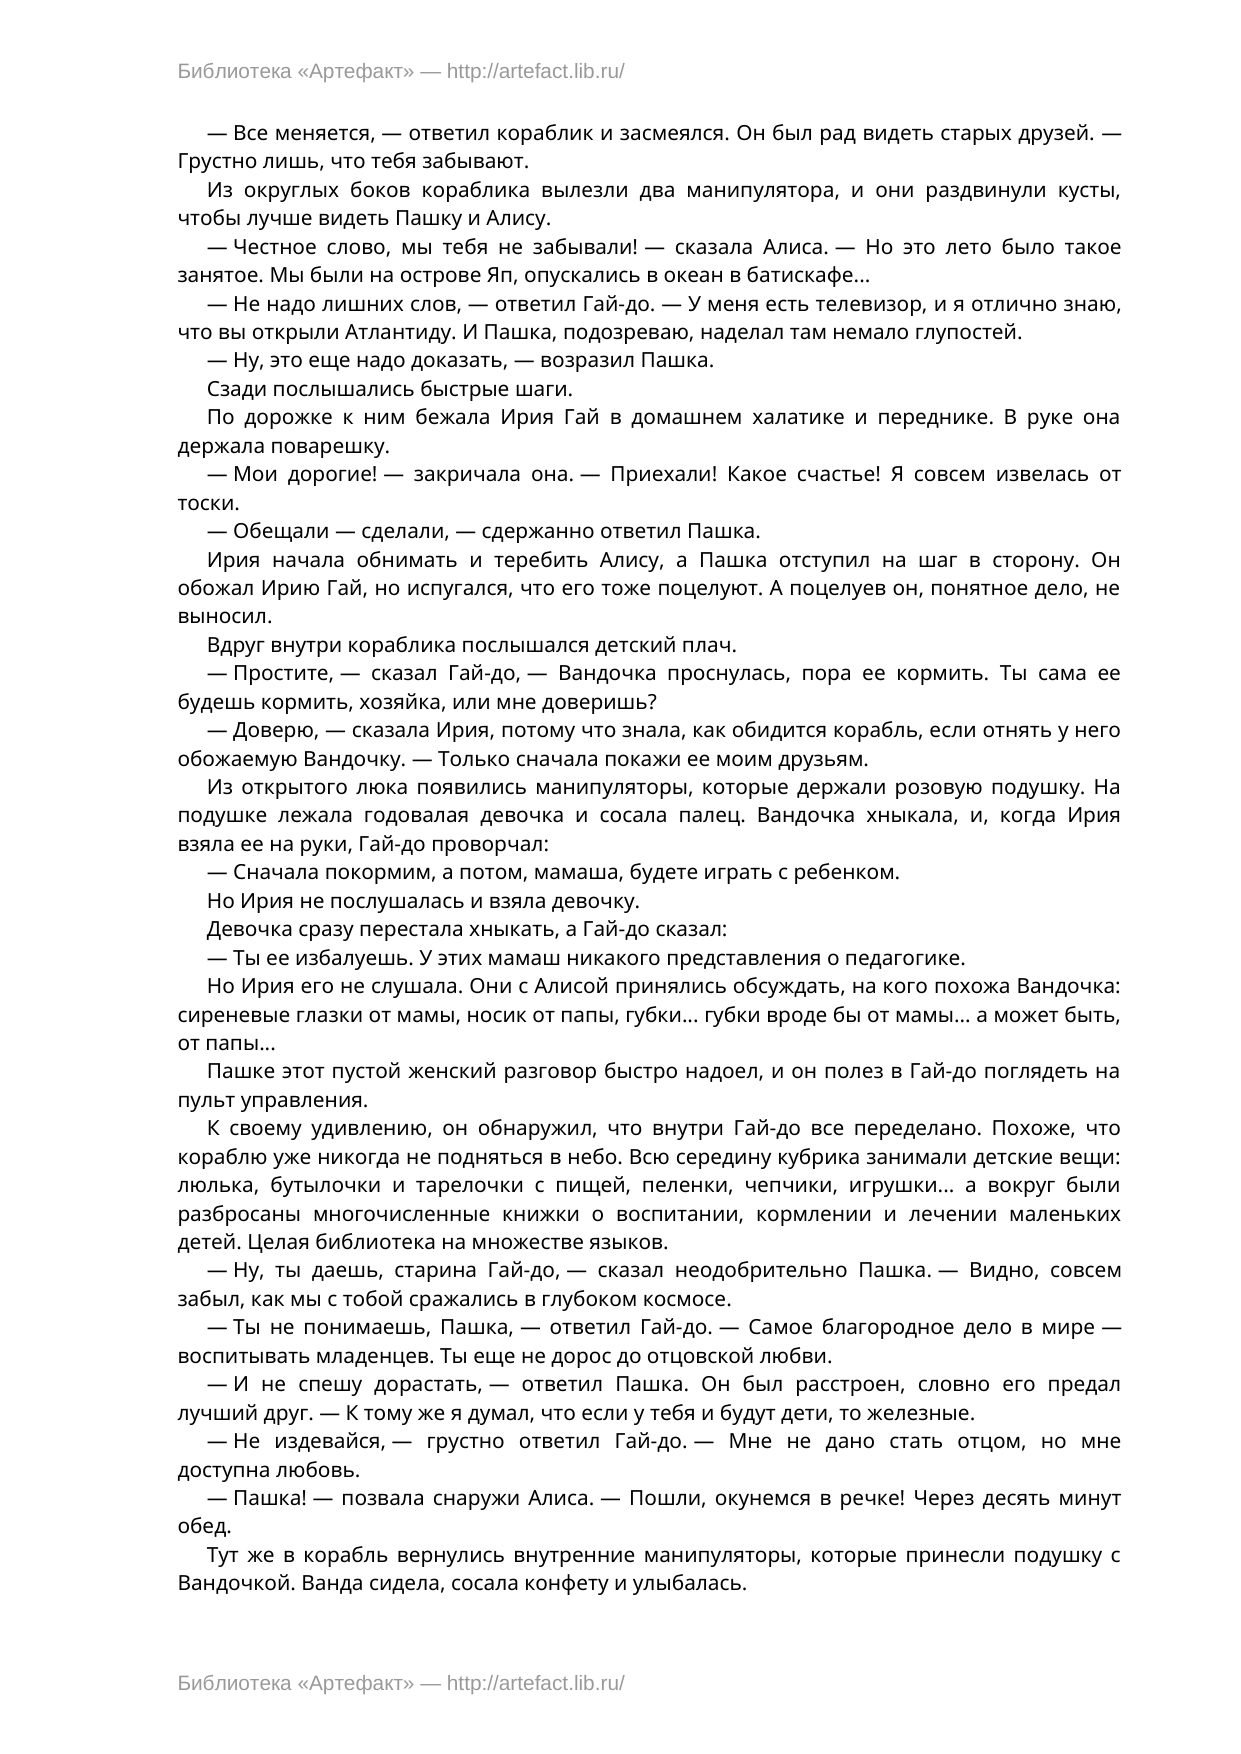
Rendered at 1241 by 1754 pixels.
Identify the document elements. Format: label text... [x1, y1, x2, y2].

text Но Ирия его не слушала. Они с Алисой принялись обсуждать, на кого похожа Вандочка: сиреневые глазки от мамы, носик от папы, губки... губки вроде бы от мамы... а может быть, от папы... [177, 971, 1122, 1057]
text — Все меняется, — ответил кораблик и засмеялся. Он был рад видеть старых друзей. — Грустно лишь, что тебя забывают. [177, 118, 1122, 175]
text — Пашка! — позвала снаружи Алиса. — Пошли, окунемся в речке! Через десять минут обед. [177, 1483, 1122, 1540]
text Девочка сразу перестала хныкать, а Гай-до сказал: [177, 914, 1122, 943]
text — Ну, ты даешь, старина Гай-до, — сказал неодобрительно Пашка. — Видно, совсем забыл, как мы с тобой сражались в глубоком космосе. [177, 1256, 1122, 1312]
text Но Ирия не послушалась и взяла девочку. [177, 886, 1122, 914]
text — Не издевайся, — грустно ответил Гай-до. — Мне не дано стать отцом, но мне доступна любовь. [177, 1426, 1122, 1483]
text — Ты ее избалуешь. У этих мамаш никакого представления о педагогике. [177, 943, 1122, 971]
text — Сначала покормим, а потом, мамаша, будете играть с ребенком. [177, 857, 1122, 886]
text — Ты не понимаешь, Пашка, — ответил Гай-до. — Самое благородное дело в мире — воспитывать младенцев. Ты еще не дорос до отцовской любви. [177, 1312, 1122, 1369]
text К своему удивлению, он обнаружил, что внутри Гай-до все переделано. Похоже, что кораблю уже никогда не подняться в небо. Всю середину кубрика занимали детские вещи: люлька, бутылочки и тарелочки с пищей, пеленки, чепчики, игрушки... а вокруг были разбросаны многочисленные книжки о воспитании, кормлении и лечении маленьких детей. Целая библиотека на множестве языков. [177, 1113, 1122, 1256]
text Из открытого люка появились манипуляторы, которые держали розовую подушку. На подушке лежала годовалая девочка и сосала палец. Вандочка хныкала, и, когда Ирия взяла ее на руки, Гай-до проворчал: [177, 772, 1122, 857]
text — Ну, это еще надо доказать, — возразил Пашка. [177, 346, 1122, 374]
text — Не надо лишних слов, — ответил Гай-до. — У меня есть телевизор, и я отлично знаю, что вы открыли Атлантиду. И Пашка, подозреваю, наделал там немало глупостей. [177, 289, 1122, 346]
text — Обещали — сделали, — сдержанно ответил Пашка. [177, 516, 1122, 545]
text Пашке этот пустой женский разговор быстро надоел, и он полез в Гай-до поглядеть на пульт управления. [177, 1057, 1122, 1113]
text — Простите, — сказал Гай-до, — Вандочка проснулась, пора ее кормить. Ты сама ее будешь кормить, хозяйка, или мне доверишь? [177, 658, 1122, 715]
text — Доверю, — сказала Ирия, потому что знала, как обидится корабль, если отнять у него обожаемую Вандочку. — Только сначала покажи ее моим друзьям. [177, 715, 1122, 772]
text По дорожке к ним бежала Ирия Гай в домашнем халатике и переднике. В руке она держала поварешку. [177, 402, 1122, 459]
text Ирия начала обнимать и теребить Алису, а Пашка отступил на шаг в сторону. Он обожал Ирию Гай, но испугался, что его тоже поцелуют. А поцелуев он, понятное дело, не выносил. [177, 545, 1122, 630]
text Сзади послышались быстрые шаги. [177, 374, 1122, 402]
text — И не спешу дорастать, — ответил Пашка. Он был расстроен, словно его предал лучший друг. — К тому же я думал, что если у тебя и будут дети, то железные. [177, 1369, 1122, 1426]
text Вдруг внутри кораблика послышался детский плач. [177, 630, 1122, 658]
text — Честное слово, мы тебя не забывали! — сказала Алиса. — Но это лето было такое занятое. Мы были на острове Яп, опускались в океан в батискафе... [177, 232, 1122, 289]
text Из округлых боков кораблика вылезли два манипулятора, и они раздвинули кусты, чтобы лучше видеть Пашку и Алису. [177, 175, 1122, 232]
text Тут же в корабль вернулись внутренние манипуляторы, которые принесли подушку с Вандочкой. Ванда сидела, сосала конфету и улыбалась. [177, 1540, 1122, 1597]
text — Мои дорогие! — закричала она. — Приехали! Какое счастье! Я совсем извелась от тоски. [177, 459, 1122, 516]
